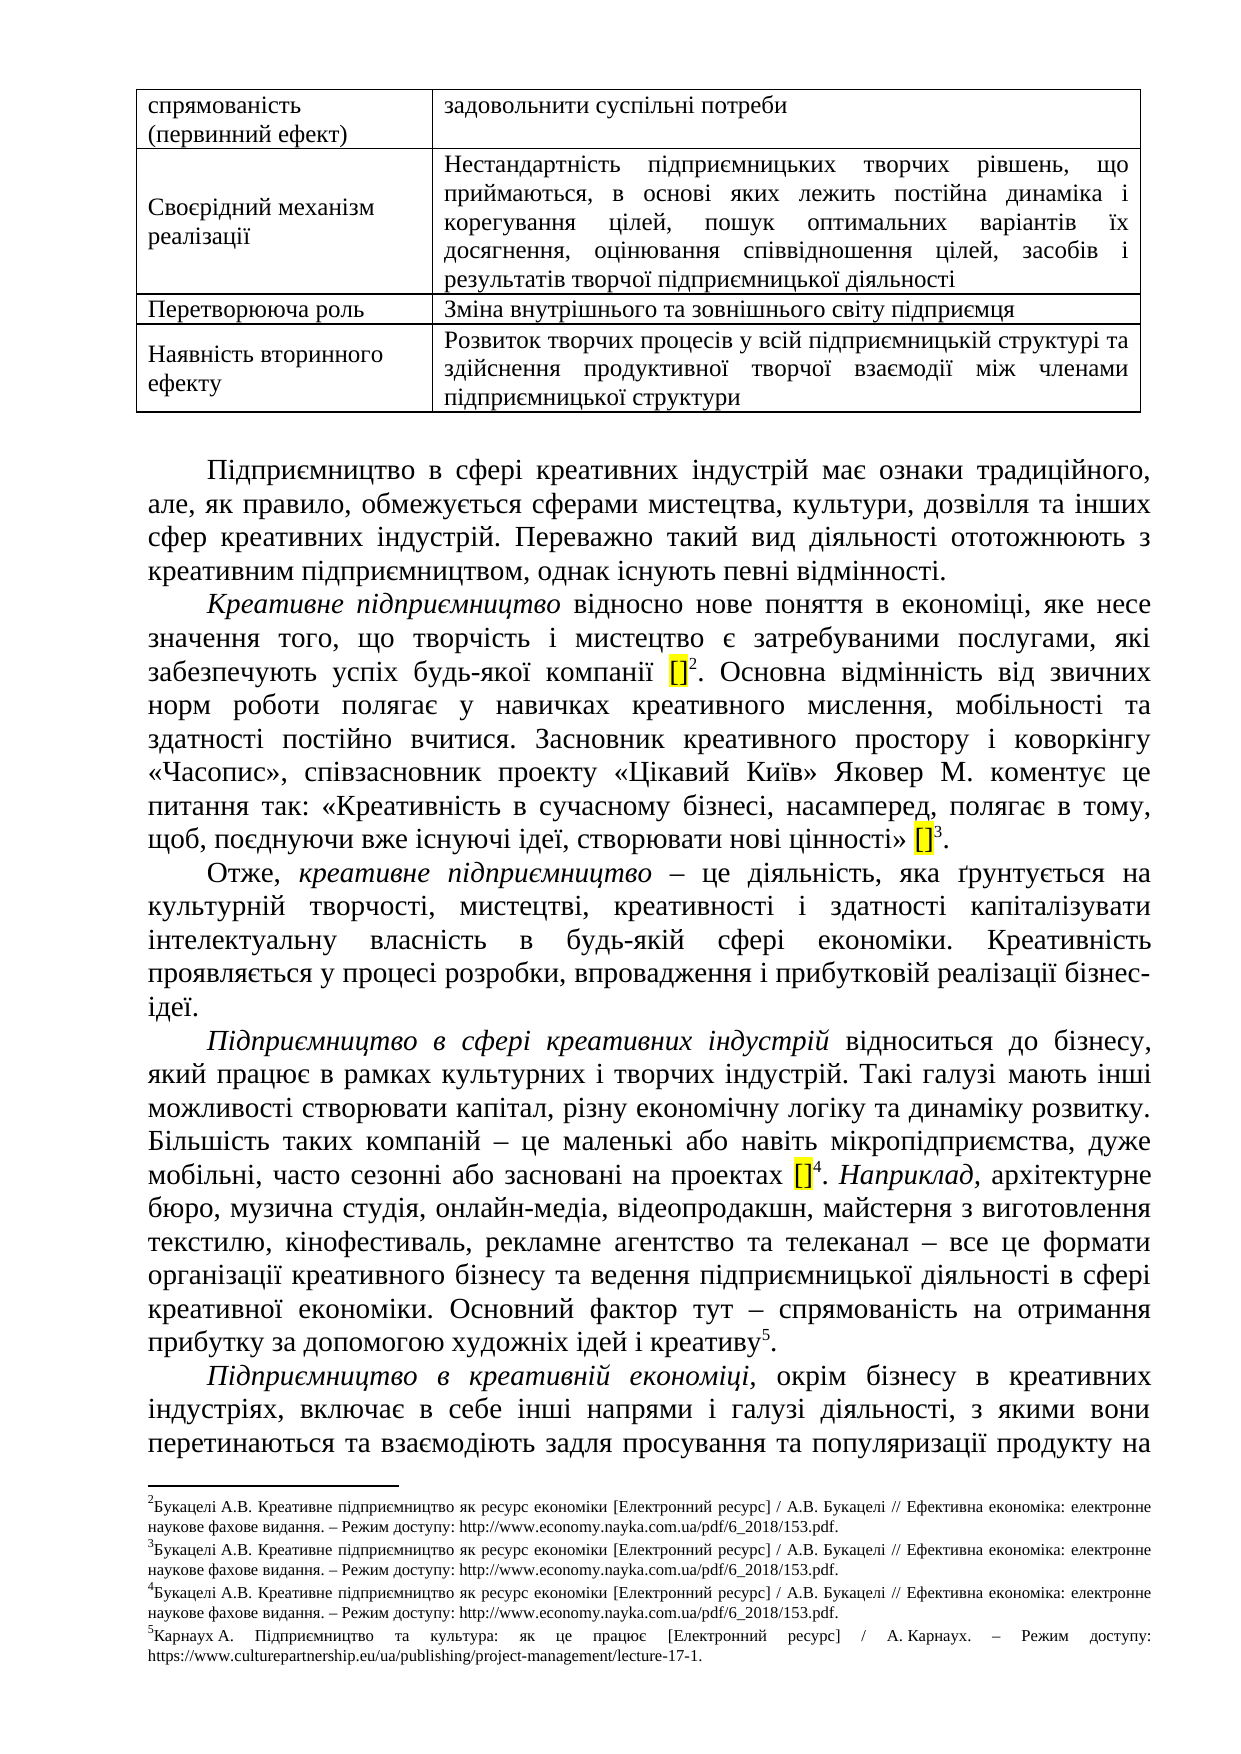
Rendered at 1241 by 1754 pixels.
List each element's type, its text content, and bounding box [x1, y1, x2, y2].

text Підприємництво в сфері креативних індустрій відноситься до бізнесу, який працює в рамках культурних і творчих індустрій. Такі галузі мають інші можливості створювати капітал, різну економічну логіку та динаміку розвитку. Більшість таких компаній – це маленькі або навіть мікропідприємства, дуже мобільні, часто сезонні або засновані на проектах []. Наприклад, архітектурне бюро, музична студія, онлайн-медіа, відеопродакшн, майстерня з виготовлення текстилю, кінофестиваль, рекламне агентство та телеканал – все це формати організації креативного бізнесу та ведення підприємницької діяльності в сфері креативної економіки. Основний фактор тут – спрямованість на отримання прибутку за допомогою художніх ідей і креативу. [148, 1023, 1152, 1358]
text Креативне підприємництво відносно нове поняття в економіці, яке несе значення того, що творчість і мистецтво є затребуваними послугами, які забезпечують успіх будь-якої компанії []. Основна відмінність від звичних норм роботи полягає у навичках креативного мислення, мобільності та здатності постійно вчитися. Засновник креативного простору і коворкінгу «Часопис», співзасновник проекту «Цікавий Київ» Яковер М. коментує це питання так: «Креативність в сучасному бізнесі, насамперед, полягає в тому, щоб, поєднуючи вже існуючі ідеї, створювати нові цінності» []. [148, 587, 1152, 855]
table_cell Своєрідний механізм реалізації [137, 149, 432, 293]
table_cell Нестандартність підприємницьких творчих рівшень, що приймаються, в основі яких лежить постійна динаміка і корегування цілей, пошук оптимальних варіантів їх досягнення, оцінювання співвідношення цілей, засобів і результатів творчої підприємницької діяльності [433, 149, 1140, 293]
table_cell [433, 90, 1140, 148]
table_cell Зміна внутрішнього та зовнішнього світу підприємця [433, 295, 1140, 323]
text Отже, креативне підприємництво – це діяльність, яка ґрунтується на культурній творчості, мистецтві, креативності і здатності капіталізувати інтелектуальну власність в будь-якій сфері економіки. Креативність проявляється у процесі розробки, впровадження і прибутковій реалізації бізнес-ідеї. [148, 855, 1152, 1023]
table_cell Наявність вторинного ефекту [137, 325, 432, 411]
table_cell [137, 90, 432, 148]
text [148, 1358, 1152, 1459]
text Підприємництво в сфері креативних індустрій має ознаки традиційного, але, як правило, обмежується сферами мистецтва, культури, дозвілля та інших сфер креативних індустрій. Переважно такий вид діяльності ототожнюють з креативним підприємництвом, однак існують певні відмінності. [148, 452, 1152, 587]
table_cell Розвиток творчих процесів у всій підприємницькій структурі та здійснення продуктивної творчої взаємодії між членами підприємницької структури [433, 325, 1140, 411]
table_cell Перетворююча роль [137, 295, 432, 323]
